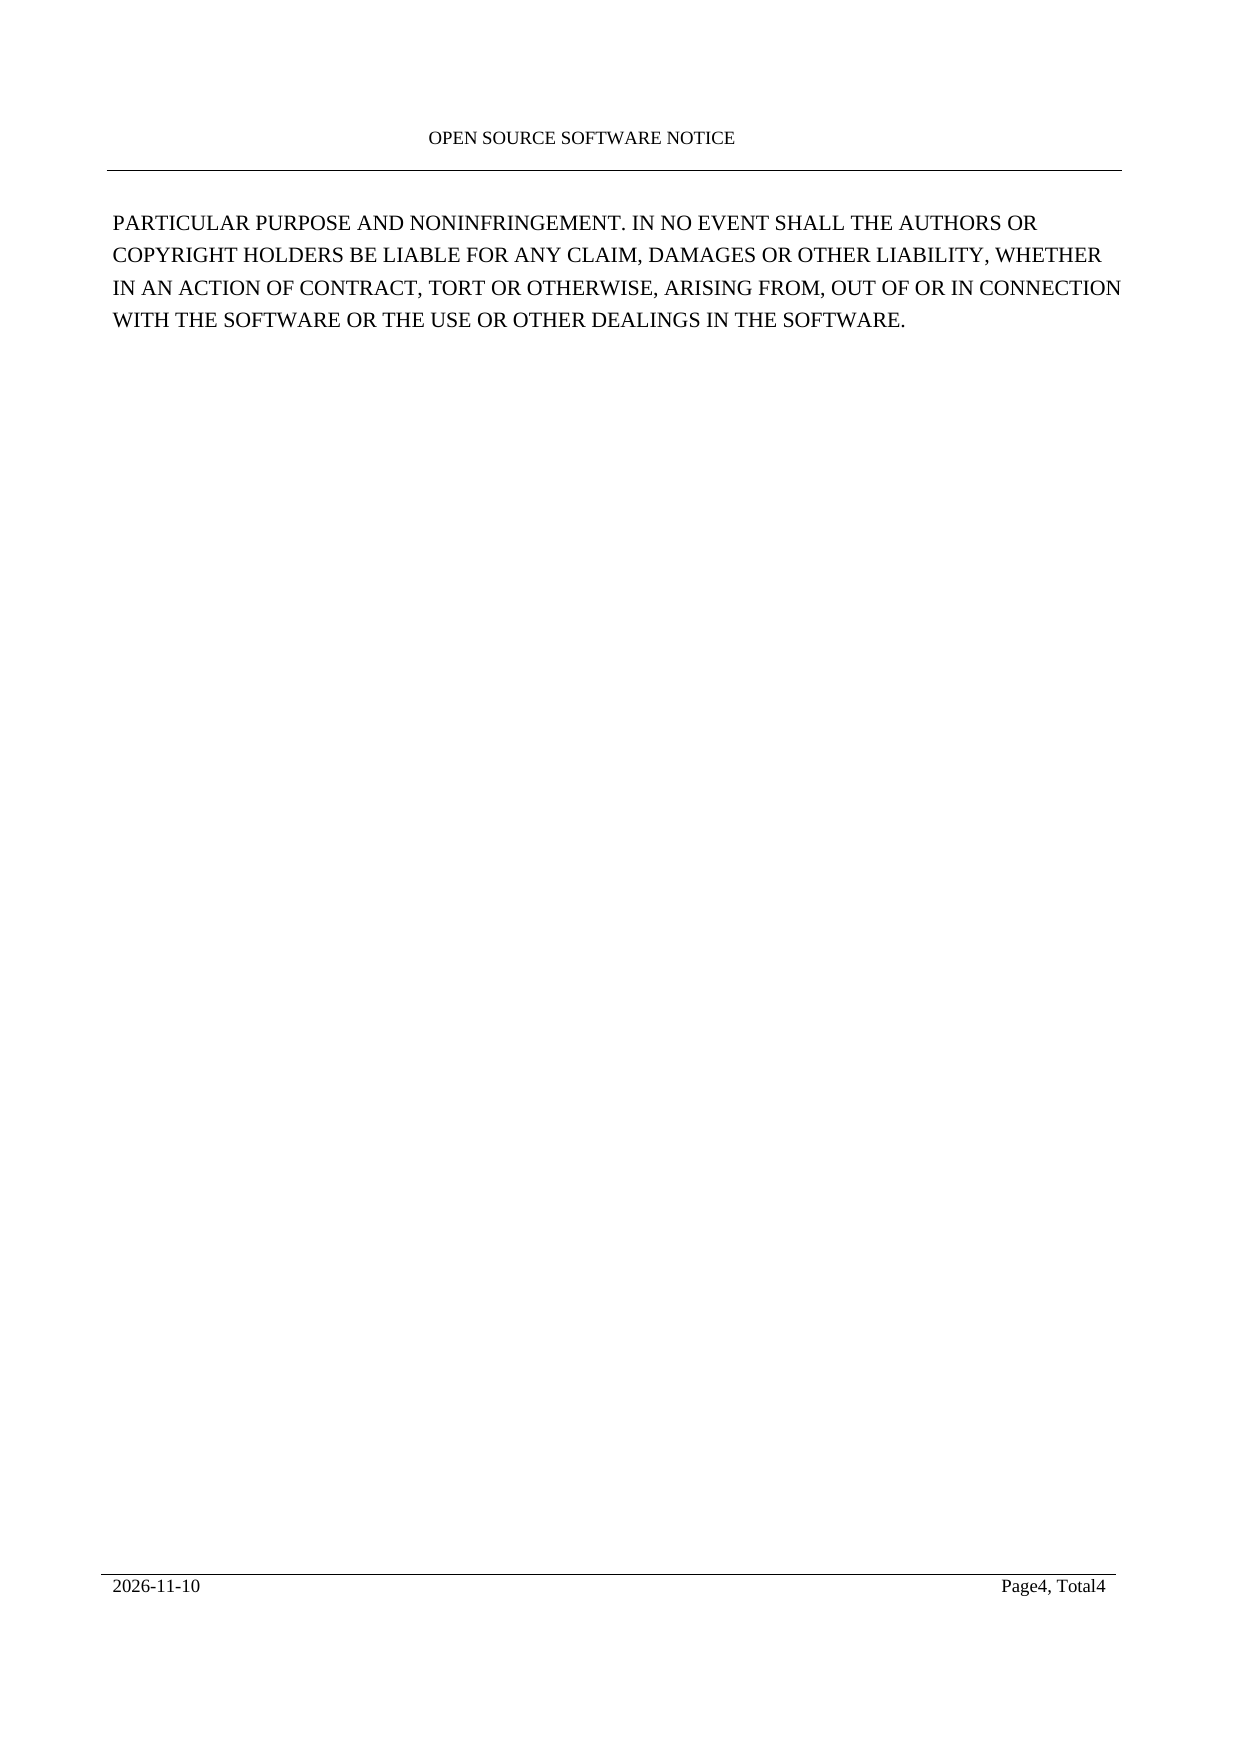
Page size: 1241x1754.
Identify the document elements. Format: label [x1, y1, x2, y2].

text [112, 206, 1128, 336]
